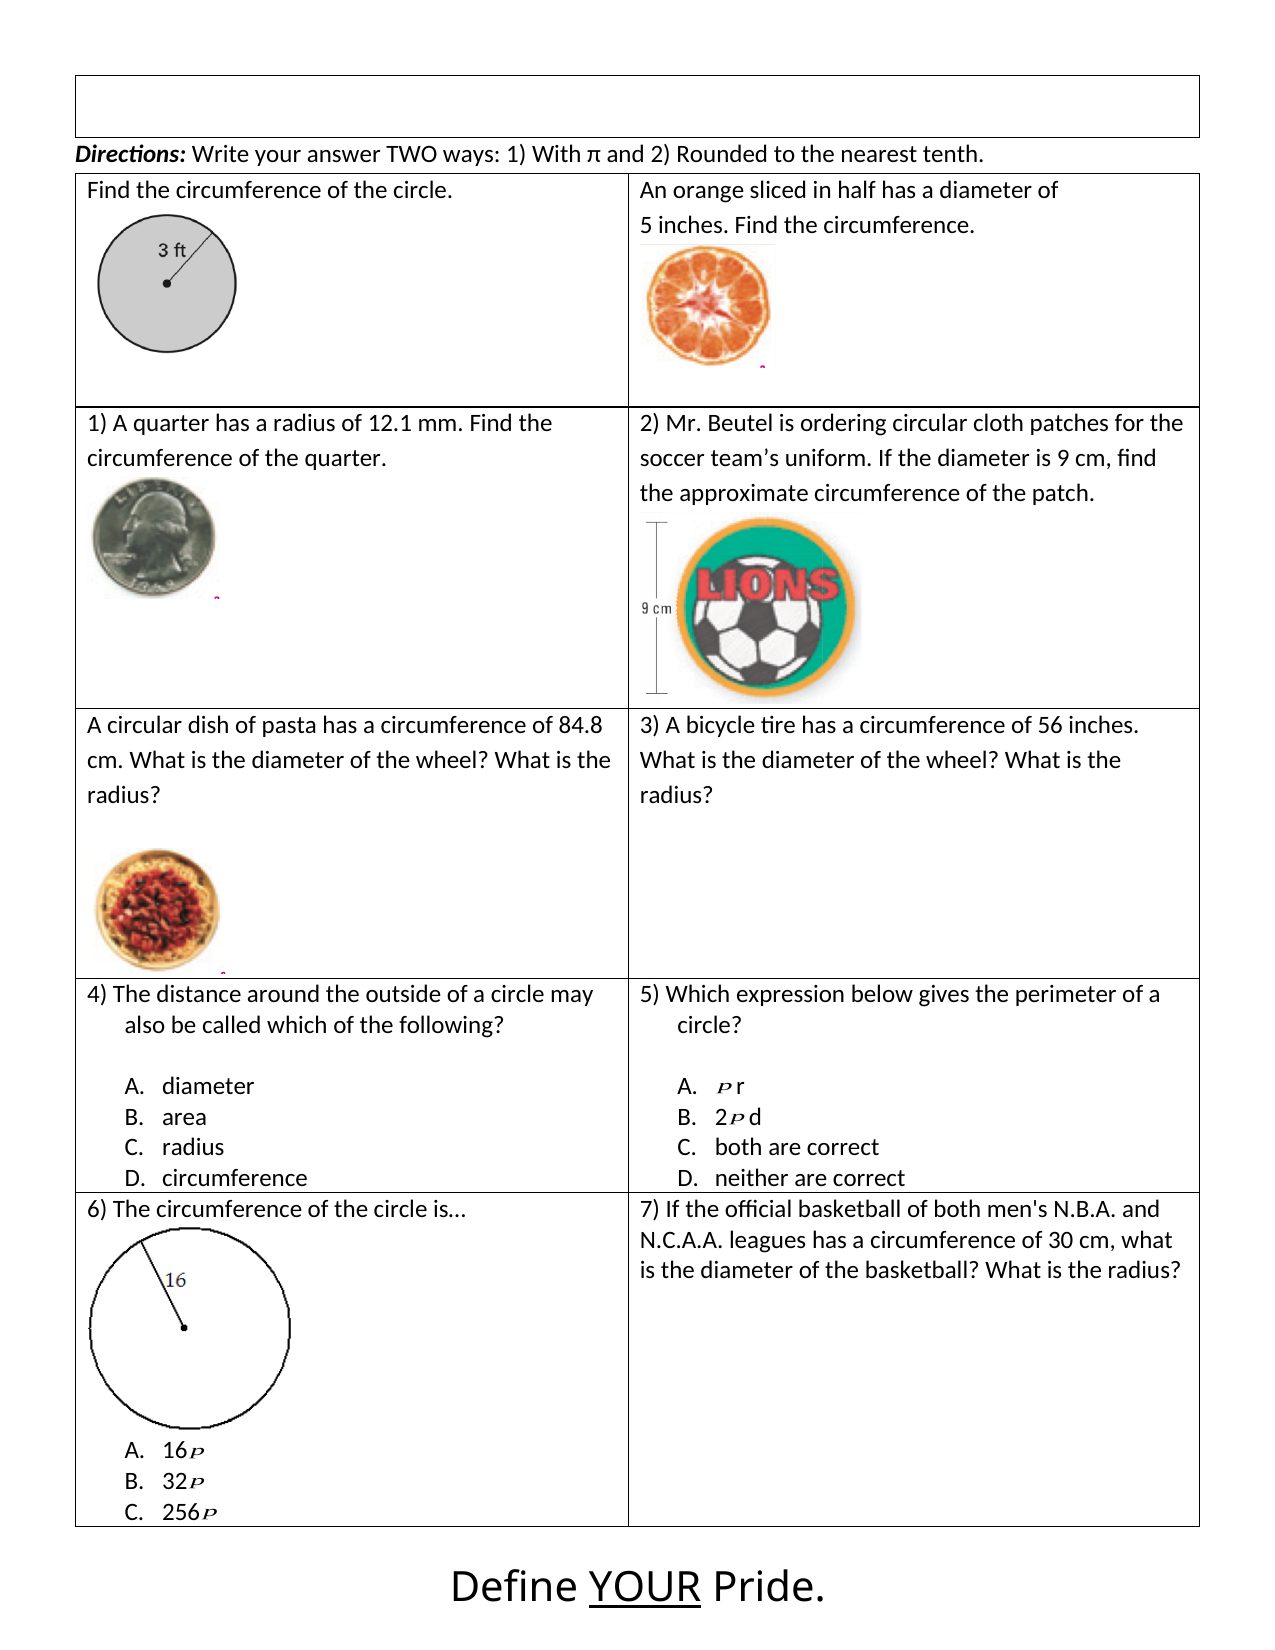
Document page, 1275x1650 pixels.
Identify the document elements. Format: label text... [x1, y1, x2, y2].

table_cell 1) A quarter has a radius of 12.1 mm. Find the circumference of the quarter. [76, 408, 628, 708]
table_cell 2) Mr. Beutel is ordering circular cloth patches for the soccer team’s uniform. If the diameter is 9 cm, find the approximate circumference of the patch. [629, 408, 1199, 708]
table_cell 4) The distance around the outside of a circle may also be called which of the following? A. diameter B. area C. radius D. circumference [76, 979, 628, 1192]
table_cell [76, 1193, 628, 1526]
picture [86, 477, 220, 599]
table_header An orange sliced in half has a diameter of 5 inches. Find the circumference. [629, 174, 1199, 406]
picture [639, 244, 776, 368]
table_cell A circular dish of pasta has a circumference of 84.8 cm. What is the diameter of the wheel? What is the radius? [76, 709, 628, 977]
picture [639, 512, 862, 704]
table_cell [76, 76, 1199, 137]
picture [86, 1223, 292, 1435]
table_header Find the circumference of the circle. [76, 174, 628, 406]
text Directions: Write your answer TWO ways: 1) With π and 2) Rounded to the nearest tenth. [75, 138, 1200, 169]
picture [86, 848, 226, 974]
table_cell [629, 1193, 1199, 1526]
table_cell 3) A bicycle tire has a circumference of 56 inches. What is the diameter of the wheel? What is the radius? [629, 709, 1199, 977]
picture [86, 209, 246, 360]
table_cell 5) Which expression below gives the perimeter of a circle? A. r B. 2d C. both are correct D. neither are correct [629, 979, 1199, 1192]
